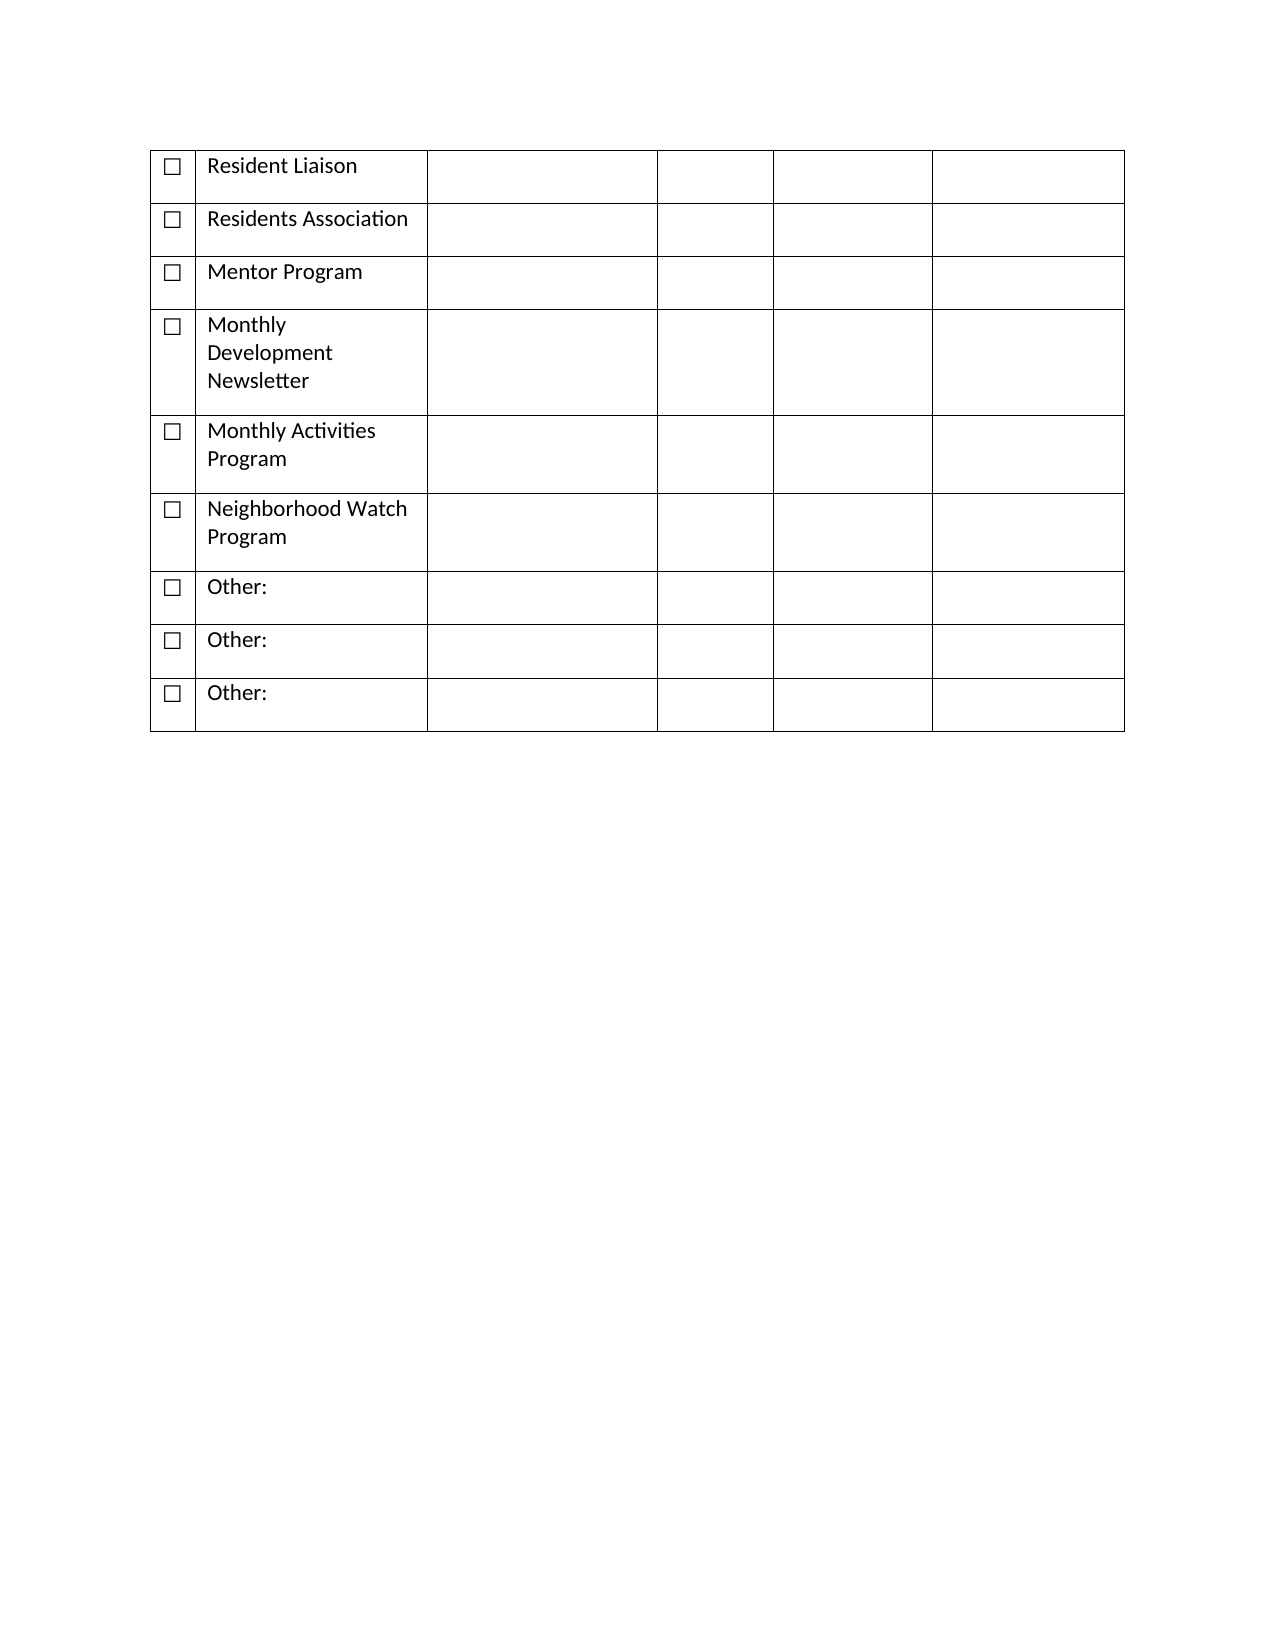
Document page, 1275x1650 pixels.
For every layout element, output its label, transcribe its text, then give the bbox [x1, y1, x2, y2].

table_cell [774, 257, 932, 309]
table_cell [658, 151, 773, 203]
table_cell [933, 257, 1124, 309]
table_cell ☐ [151, 679, 195, 731]
table_cell ☐ [151, 204, 195, 256]
table_cell ☐ [151, 257, 195, 309]
table_cell [658, 310, 773, 415]
table_cell Other: [196, 572, 427, 624]
table_cell [428, 310, 657, 415]
table_cell Other: [196, 679, 427, 731]
table_cell Mentor Program [196, 257, 427, 309]
table_cell [658, 572, 773, 624]
table_cell Residents Association [196, 204, 427, 256]
table_cell [774, 679, 932, 731]
table_cell [774, 625, 932, 677]
table_cell [774, 310, 932, 415]
table_cell ☐ [151, 310, 195, 415]
table_cell [658, 257, 773, 309]
table_cell [658, 494, 773, 571]
table_cell [428, 494, 657, 571]
table_cell ☐ [151, 416, 195, 493]
table_cell Monthly Activities Program [196, 416, 427, 493]
table_cell [774, 204, 932, 256]
table_cell [658, 625, 773, 677]
table_cell Neighborhood Watch Program [196, 494, 427, 571]
table_cell [933, 416, 1124, 493]
table_cell [774, 151, 932, 203]
table_cell Resident Liaison [196, 151, 427, 203]
table_cell ☐ [151, 494, 195, 571]
table_cell [933, 625, 1124, 677]
table_cell Monthly Development Newsletter [196, 310, 427, 415]
table_cell [658, 679, 773, 731]
table_cell [428, 416, 657, 493]
table_cell [933, 204, 1124, 256]
table_cell [933, 310, 1124, 415]
table_cell ☐ [151, 572, 195, 624]
table_cell [933, 572, 1124, 624]
table_cell Other: [196, 625, 427, 677]
table_cell [774, 416, 932, 493]
table_cell [428, 679, 657, 731]
table_cell [933, 679, 1124, 731]
table_cell ☐ [151, 625, 195, 677]
table_cell [933, 494, 1124, 571]
table_cell [774, 494, 932, 571]
table_cell [658, 416, 773, 493]
table_cell [774, 572, 932, 624]
table_cell [428, 257, 657, 309]
table_cell [428, 151, 657, 203]
table_cell [933, 151, 1124, 203]
table_cell [428, 204, 657, 256]
table_cell [658, 204, 773, 256]
table_cell [428, 572, 657, 624]
table_cell ☐ [151, 151, 195, 203]
table_cell [428, 625, 657, 677]
